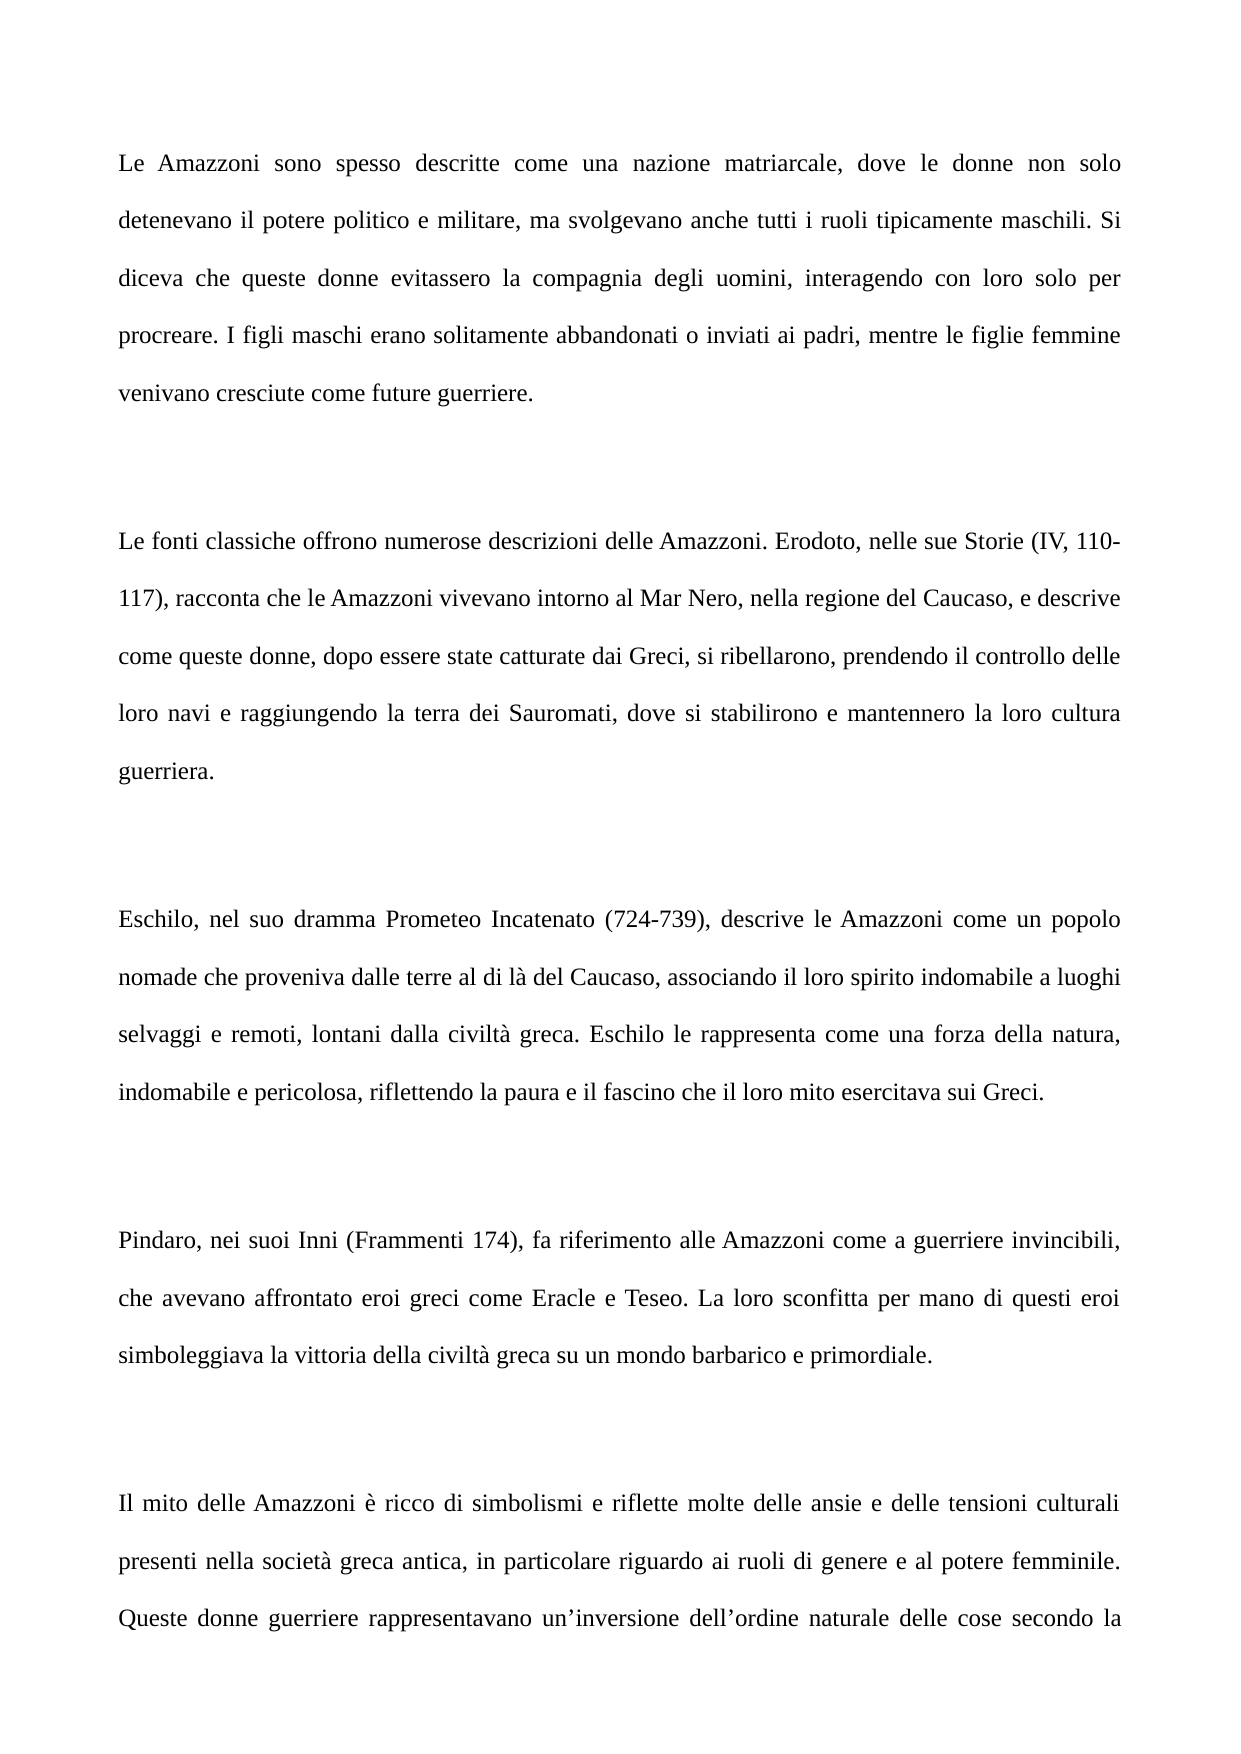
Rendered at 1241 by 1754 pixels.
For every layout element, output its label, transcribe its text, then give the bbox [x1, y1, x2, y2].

text Eschilo, nel suo dramma Prometeo Incatenato (724-739), descrive le Amazzoni come un popolo nomade che proveniva dalle terre al di là del Caucaso, associando il loro spirito indomabile a luoghi selvaggi e remoti, lontani dalla civiltà greca. Eschilo le rappresenta come una forza della natura, indomabile e pericolosa, riflettendo la paura e il fascino che il loro mito esercitava sui Greci. [118, 904, 1122, 1106]
text Le fonti classiche offrono numerose descrizioni delle Amazzoni. Erodoto, nelle sue Storie (IV, 110-117), racconta che le Amazzoni vivevano intorno al Mar Nero, nella regione del Caucaso, e descrive come queste donne, dopo essere state catturate dai Greci, si ribellarono, prendendo il controllo delle loro navi e raggiungendo la terra dei Sauromati, dove si stabilirono e mantennero la loro cultura guerriera. [118, 526, 1122, 785]
text Le Amazzoni sono spesso descritte come una nazione matriarcale, dove le donne non solo detenevano il potere politico e militare, ma svolgevano anche tutti i ruoli tipicamente maschili. Si diceva che queste donne evitassero la compagnia degli uomini, interagendo con loro solo per procreare. I figli maschi erano solitamente abbandonati o inviati ai padri, mentre le figlie femmine venivano cresciute come future guerriere. [118, 148, 1122, 406]
text Pindaro, nei suoi Inni (Frammenti 174), fa riferimento alle Amazzoni come a guerriere invincibili, che avevano affrontato eroi greci come Eracle e Teseo. La loro sconfitta per mano di questi eroi simboleggiava la vittoria della civiltà greca su un mondo barbarico e primordiale. [118, 1225, 1122, 1369]
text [118, 1488, 1122, 1632]
